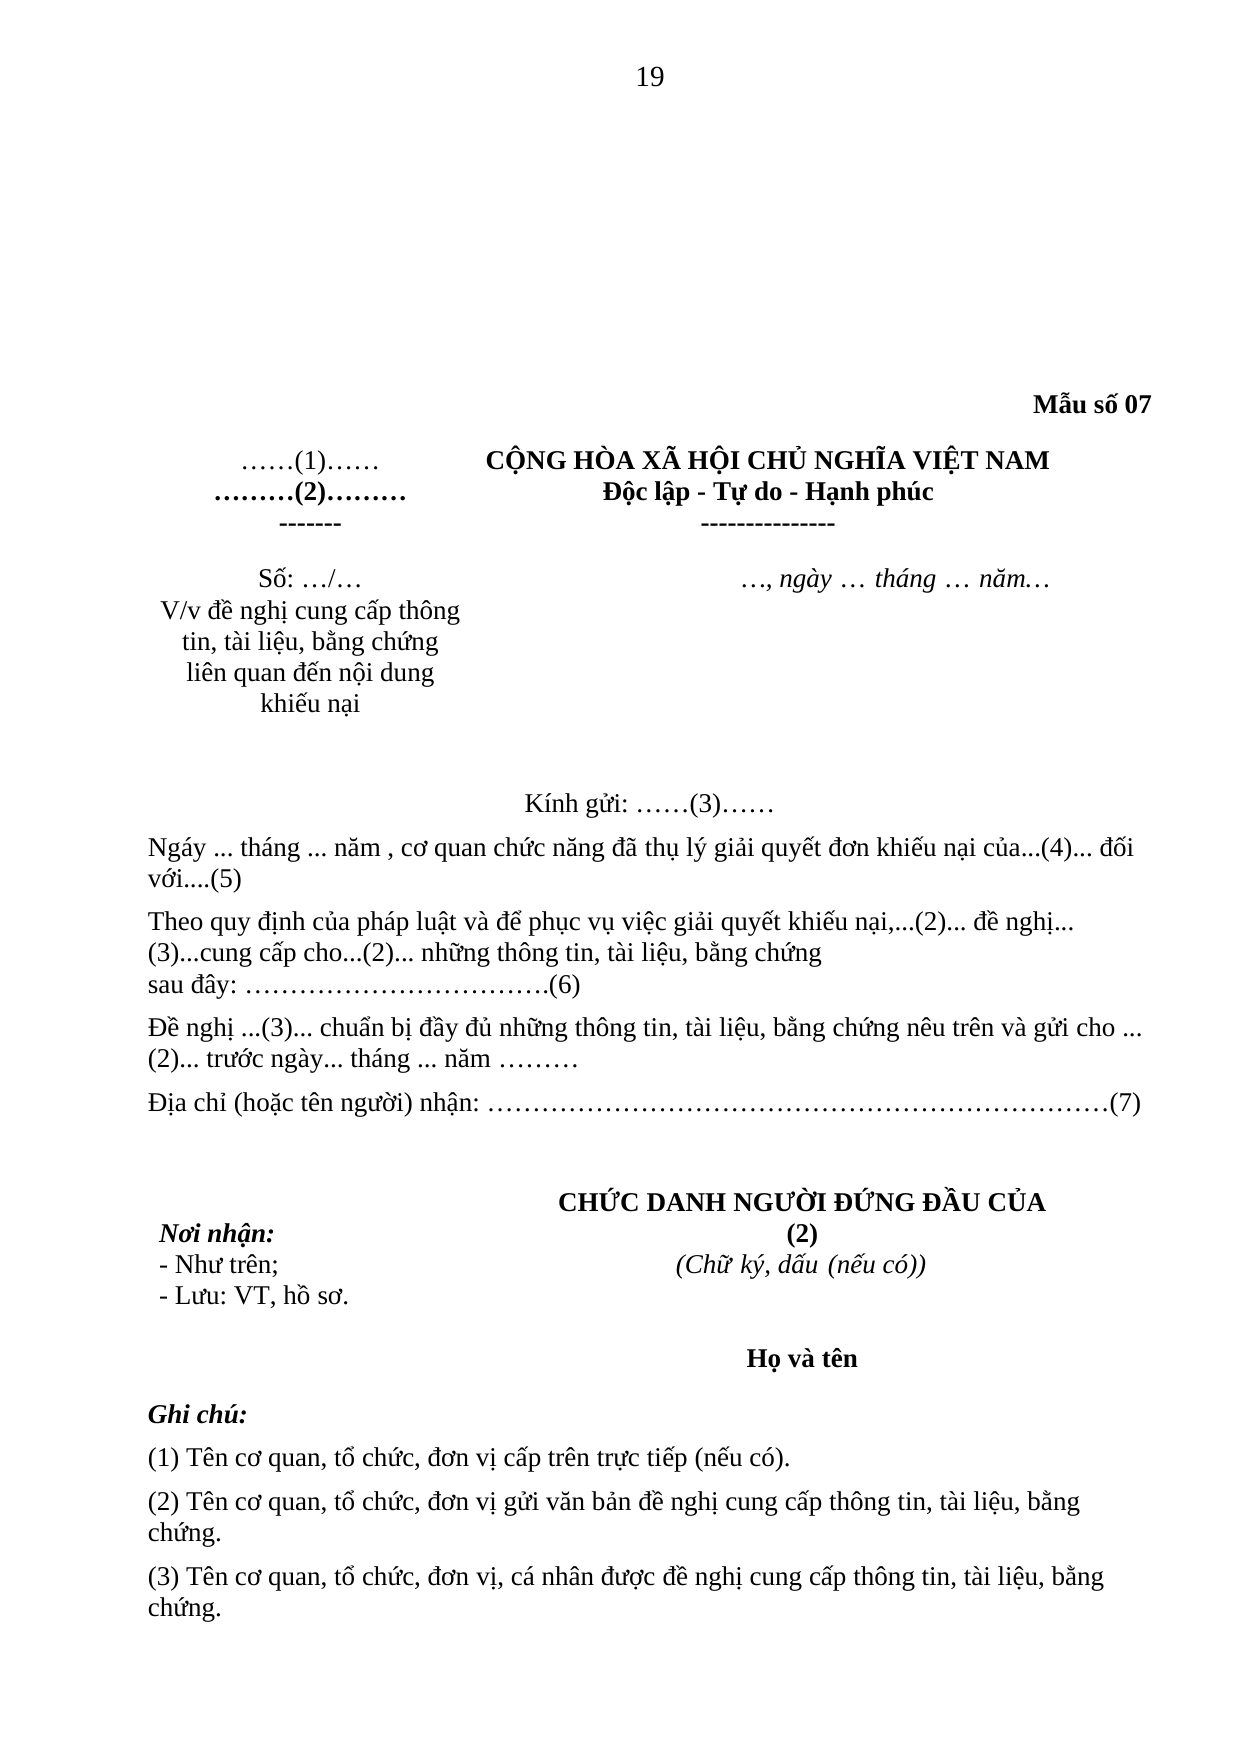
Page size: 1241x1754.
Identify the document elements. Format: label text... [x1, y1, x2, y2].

text Ghi chú: [148, 1398, 1152, 1429]
table_cell …, ngày … tháng … năm… [473, 550, 1063, 731]
table_cell Số: …/… V/v đề nghị cung cấp thông tin, tài liệu, bằng chứng liên quan đến nội dung khiếu nại [148, 550, 473, 731]
text Địa chỉ (hoặc tên người) nhận: ……………………………………………………………(7) [148, 1086, 1152, 1117]
text Đề nghị ...(3)... chuẩn bị đầy đủ những thông tin, tài liệu, bằng chứng nêu trên và gửi cho ...(2)... trước ngày... tháng ... năm ……… [148, 1011, 1152, 1074]
table_header CỘNG HÒA XÃ HỘI CHỦ NGHĨA VIỆT NAM Độc lập - Tự do - Hạnh phúc --------------- [473, 432, 1063, 550]
text (2) Tên cơ quan, tổ chức, đơn vị gửi văn bản đề nghị cung cấp thông tin, tài liệu, bằng chứng. [148, 1485, 1152, 1547]
text Ngáy ... tháng ... năm , cơ quan chức năng đã thụ lý giải quyết đơn khiếu nại của...(4)... đối với....(5) [148, 831, 1152, 893]
table_header ……(1)…… ………(2)……… ------- [148, 432, 473, 550]
text (1) Tên cơ quan, tổ chức, đơn vị cấp trên trực tiếp (nếu có). [148, 1441, 1152, 1473]
text Kính gửi: ……(3)…… [148, 787, 1152, 818]
table_header Nơi nhận: - Như trên; - Lưu: VT, hồ sơ. [148, 1174, 534, 1385]
text Theo quy định của pháp luật và để phục vụ việc giải quyết khiếu nại,...(2)... đề nghị...(3)...cung cấp cho...(2)... những thông tin, tài liệu, bằng chứng sau đây: …………………………….(6) [148, 905, 1152, 999]
table_header CHỨC DANH NGƯỜI ĐỨNG ĐẦU CỦA (2) (Chữ ký, dấu (nếu có)) Họ và tên [534, 1174, 1070, 1385]
text (3) Tên cơ quan, tổ chức, đơn vị, cá nhân được đề nghị cung cấp thông tin, tài liệu, bằng chứng. [148, 1560, 1152, 1622]
text Mẫu số 07 [148, 388, 1152, 419]
